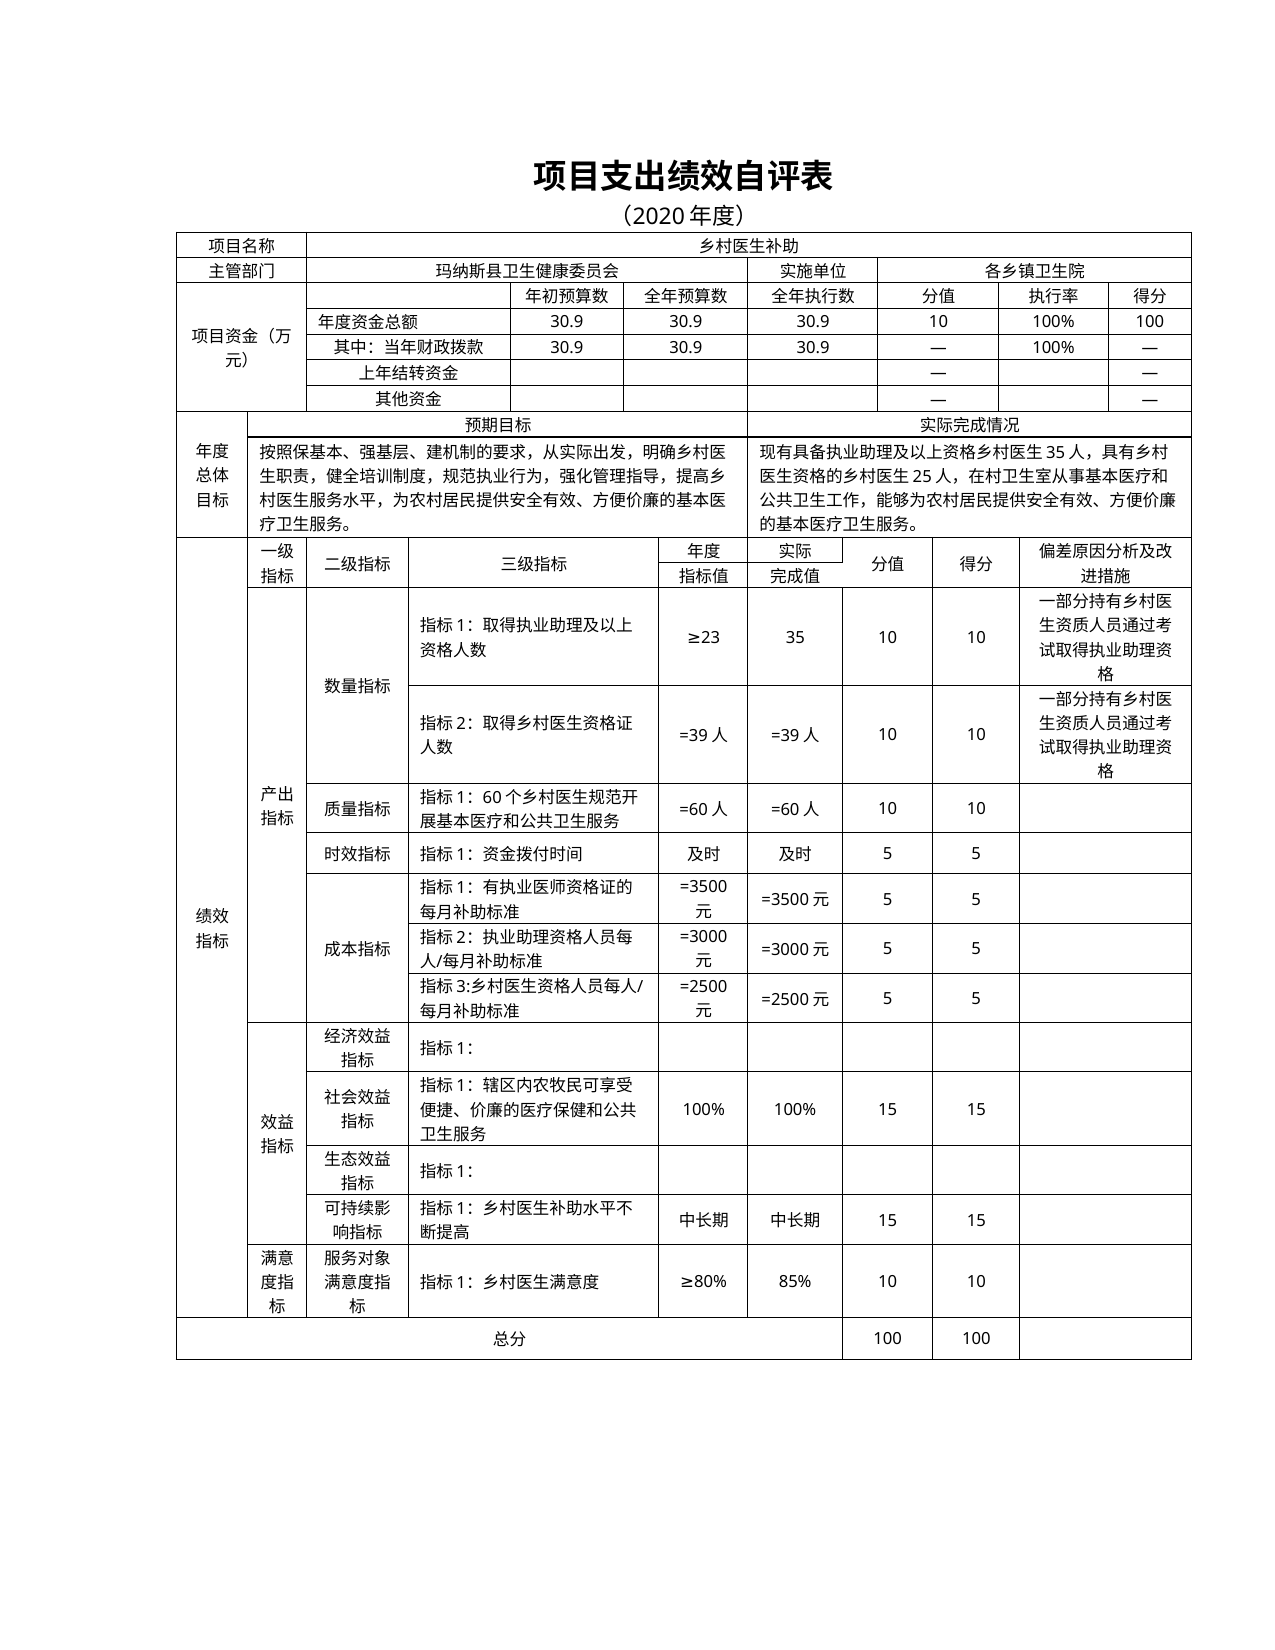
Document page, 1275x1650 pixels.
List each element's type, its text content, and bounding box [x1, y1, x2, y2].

table_cell [659, 1146, 747, 1194]
table_cell 总分 [177, 1318, 842, 1358]
table_cell 实际完成情况 [748, 412, 1191, 436]
table_cell 指标1： [409, 1023, 658, 1071]
table_cell [933, 1023, 1019, 1071]
table_cell 年初预算数 [511, 283, 623, 308]
table_cell 偏差原因分析及改进措施 [1020, 538, 1191, 587]
table_cell [1020, 1318, 1191, 1358]
table_cell 满意度指标 [248, 1245, 306, 1317]
table_cell 15 [843, 1072, 932, 1145]
table_cell 30.9 [624, 335, 747, 359]
table_cell 年度 [659, 538, 747, 562]
table_cell 一部分持有乡村医生资质人员通过考试取得执业助理资格 [1020, 588, 1191, 685]
table_header 项目支出绩效自评表 [176, 150, 1191, 198]
table_cell （2020年度） [176, 198, 1191, 232]
table_cell 5 [843, 974, 932, 1022]
table_cell [1020, 833, 1191, 873]
table_cell 指标值 [659, 563, 747, 587]
table_cell — [1109, 360, 1191, 385]
table_cell ≥80% [659, 1245, 747, 1317]
table_cell 完成值 [748, 563, 842, 587]
table_cell 30.9 [748, 309, 877, 333]
table_cell 指标3:乡村医生资格人员每人/每月补助标准 [409, 974, 658, 1022]
table_cell 及时 [748, 833, 842, 873]
table_cell 指标1：60个乡村医生规范开展基本医疗和公共卫生服务 [409, 784, 658, 832]
table_cell [307, 283, 510, 308]
table_cell [933, 1146, 1019, 1194]
table_cell 100 [1109, 309, 1191, 333]
table_cell 分值 [842, 538, 932, 587]
table_cell 100% [748, 1072, 842, 1145]
table_cell 指标2：取得乡村医生资格证人数 [409, 686, 658, 783]
table_cell [511, 360, 623, 385]
table_cell [511, 386, 623, 411]
table_cell 5 [933, 874, 1019, 923]
table_cell 上年结转资金 [307, 360, 510, 385]
table_cell 可持续影响指标 [307, 1195, 408, 1244]
table_cell 10 [843, 784, 932, 832]
table_cell 乡村医生补助 [307, 233, 1191, 257]
table_cell [999, 386, 1108, 411]
table_cell 15 [933, 1072, 1019, 1145]
table_cell 5 [933, 924, 1019, 972]
table_cell 各乡镇卫生院 [878, 258, 1191, 282]
table_cell [843, 1023, 932, 1071]
table_cell 产出指标 [248, 588, 306, 1022]
table_cell [1020, 874, 1191, 923]
table_cell =2500元 [659, 974, 747, 1022]
table_cell 指标2：执业助理资格人员每人/每月补助标准 [409, 924, 658, 972]
table_cell =3500元 [748, 874, 842, 923]
table_cell =3000元 [748, 924, 842, 972]
table_cell 得分 [1109, 283, 1191, 308]
table_cell 10 [843, 1245, 932, 1317]
table_cell 效益指标 [248, 1023, 306, 1244]
table_cell — [1109, 335, 1191, 359]
table_cell [1020, 1146, 1191, 1194]
table_cell — [878, 360, 998, 385]
table_cell 实施单位 [748, 258, 877, 282]
table_cell 时效指标 [307, 833, 408, 873]
table_cell [748, 360, 877, 385]
table_cell 5 [843, 833, 932, 873]
table_cell 指标1：乡村医生满意度 [409, 1245, 658, 1317]
table_cell ≥23 [659, 588, 747, 685]
table_cell 分值 [878, 283, 998, 308]
table_cell 社会效益指标 [307, 1072, 408, 1145]
table_cell 现有具备执业助理及以上资格乡村医生35人，具有乡村医生资格的乡村医生25人，在村卫生室从事基本医疗和公共卫生工作，能够为农村居民提供安全有效、方便价廉的基本医疗卫生服务。 [748, 438, 1191, 537]
table_cell [748, 1023, 842, 1071]
table_cell [1020, 924, 1191, 972]
table_cell 全年执行数 [748, 283, 877, 308]
table_cell [843, 1146, 932, 1194]
table_cell 30.9 [511, 335, 623, 359]
table_cell [999, 360, 1108, 385]
table_cell 指标1：有执业医师资格证的每月补助标准 [409, 874, 658, 923]
table_cell 5 [843, 924, 932, 972]
table_cell 100 [843, 1318, 932, 1358]
table_cell 经济效益指标 [307, 1023, 408, 1071]
table_cell — [878, 386, 998, 411]
table_cell [1020, 974, 1191, 1022]
table_cell 质量指标 [307, 784, 408, 832]
table_cell =3500元 [659, 874, 747, 923]
table_cell 100% [999, 309, 1108, 333]
table_cell 中长期 [748, 1195, 842, 1244]
table_cell 30.9 [748, 335, 877, 359]
table_cell 数量指标 [307, 588, 408, 783]
table_cell 30.9 [624, 309, 747, 333]
table_cell 年度总体目标 [177, 412, 247, 537]
table_cell 指标1： [409, 1146, 658, 1194]
table_cell 二级指标 [307, 538, 408, 587]
table_cell 10 [878, 309, 998, 333]
table_cell 一级指标 [248, 538, 306, 587]
table_cell 指标1：辖区内农牧民可享受便捷、价廉的医疗保健和公共卫生服务 [409, 1072, 658, 1145]
table_cell 30.9 [511, 309, 623, 333]
table_cell 10 [843, 588, 932, 685]
table_cell 指标1：取得执业助理及以上资格人数 [409, 588, 658, 685]
table_cell [1020, 1072, 1191, 1145]
table_cell 100 [933, 1318, 1019, 1358]
table_cell 35 [748, 588, 842, 685]
table_cell 15 [933, 1195, 1019, 1244]
table_cell 其他资金 [307, 386, 510, 411]
table_cell 主管部门 [177, 258, 306, 282]
table_cell 项目名称 [177, 233, 306, 257]
table_cell 10 [933, 784, 1019, 832]
table_cell 5 [843, 874, 932, 923]
table_cell =60人 [659, 784, 747, 832]
table_cell 绩效指标 [177, 538, 247, 1317]
table_cell [1020, 1245, 1191, 1317]
table_cell — [878, 335, 998, 359]
table_cell 中长期 [659, 1195, 747, 1244]
table_cell [659, 1023, 747, 1071]
table_cell 玛纳斯县卫生健康委员会 [307, 258, 747, 282]
table_cell [1020, 784, 1191, 832]
table_cell 全年预算数 [624, 283, 747, 308]
table_cell =60人 [748, 784, 842, 832]
table_cell 三级指标 [409, 538, 658, 587]
table_cell =3000元 [659, 924, 747, 972]
table_cell 年度资金总额 [307, 309, 510, 333]
table_cell 按照保基本、强基层、建机制的要求，从实际出发，明确乡村医生职责，健全培训制度，规范执业行为，强化管理指导，提高乡村医生服务水平，为农村居民提供安全有效、方便价廉的基本医疗卫生服务。 [248, 438, 747, 537]
table_cell [624, 360, 747, 385]
table_cell 100% [999, 335, 1108, 359]
table_cell — [1109, 386, 1191, 411]
table_cell [1020, 1195, 1191, 1244]
table_cell 预期目标 [248, 412, 747, 436]
table_cell =39人 [748, 686, 842, 783]
table_cell 100% [659, 1072, 747, 1145]
table_cell [624, 386, 747, 411]
table_cell =39人 [659, 686, 747, 783]
table_cell 10 [933, 588, 1019, 685]
table_cell 10 [933, 686, 1019, 783]
table_cell 及时 [659, 833, 747, 873]
table_cell 其中：当年财政拨款 [307, 335, 510, 359]
table_cell 10 [933, 1245, 1019, 1317]
table_cell 85% [748, 1245, 842, 1317]
table_cell 得分 [933, 538, 1019, 587]
table_cell 5 [933, 974, 1019, 1022]
table_cell 生态效益指标 [307, 1146, 408, 1194]
table_cell 指标1：资金拨付时间 [409, 833, 658, 873]
table_cell =2500元 [748, 974, 842, 1022]
table_cell [748, 1146, 842, 1194]
table_cell 服务对象满意度指标 [307, 1245, 408, 1317]
table_cell 执行率 [999, 283, 1108, 308]
table_cell 项目资金（万元） [177, 283, 306, 411]
table_cell 成本指标 [307, 874, 408, 1022]
table_cell [1020, 1023, 1191, 1071]
table_cell 10 [843, 686, 932, 783]
table_cell 5 [933, 833, 1019, 873]
table_cell 指标1：乡村医生补助水平不断提高 [409, 1195, 658, 1244]
table_cell 一部分持有乡村医生资质人员通过考试取得执业助理资格 [1020, 686, 1191, 783]
table_cell 实际 [748, 538, 842, 562]
table_cell [748, 386, 877, 411]
table_cell 15 [843, 1195, 932, 1244]
